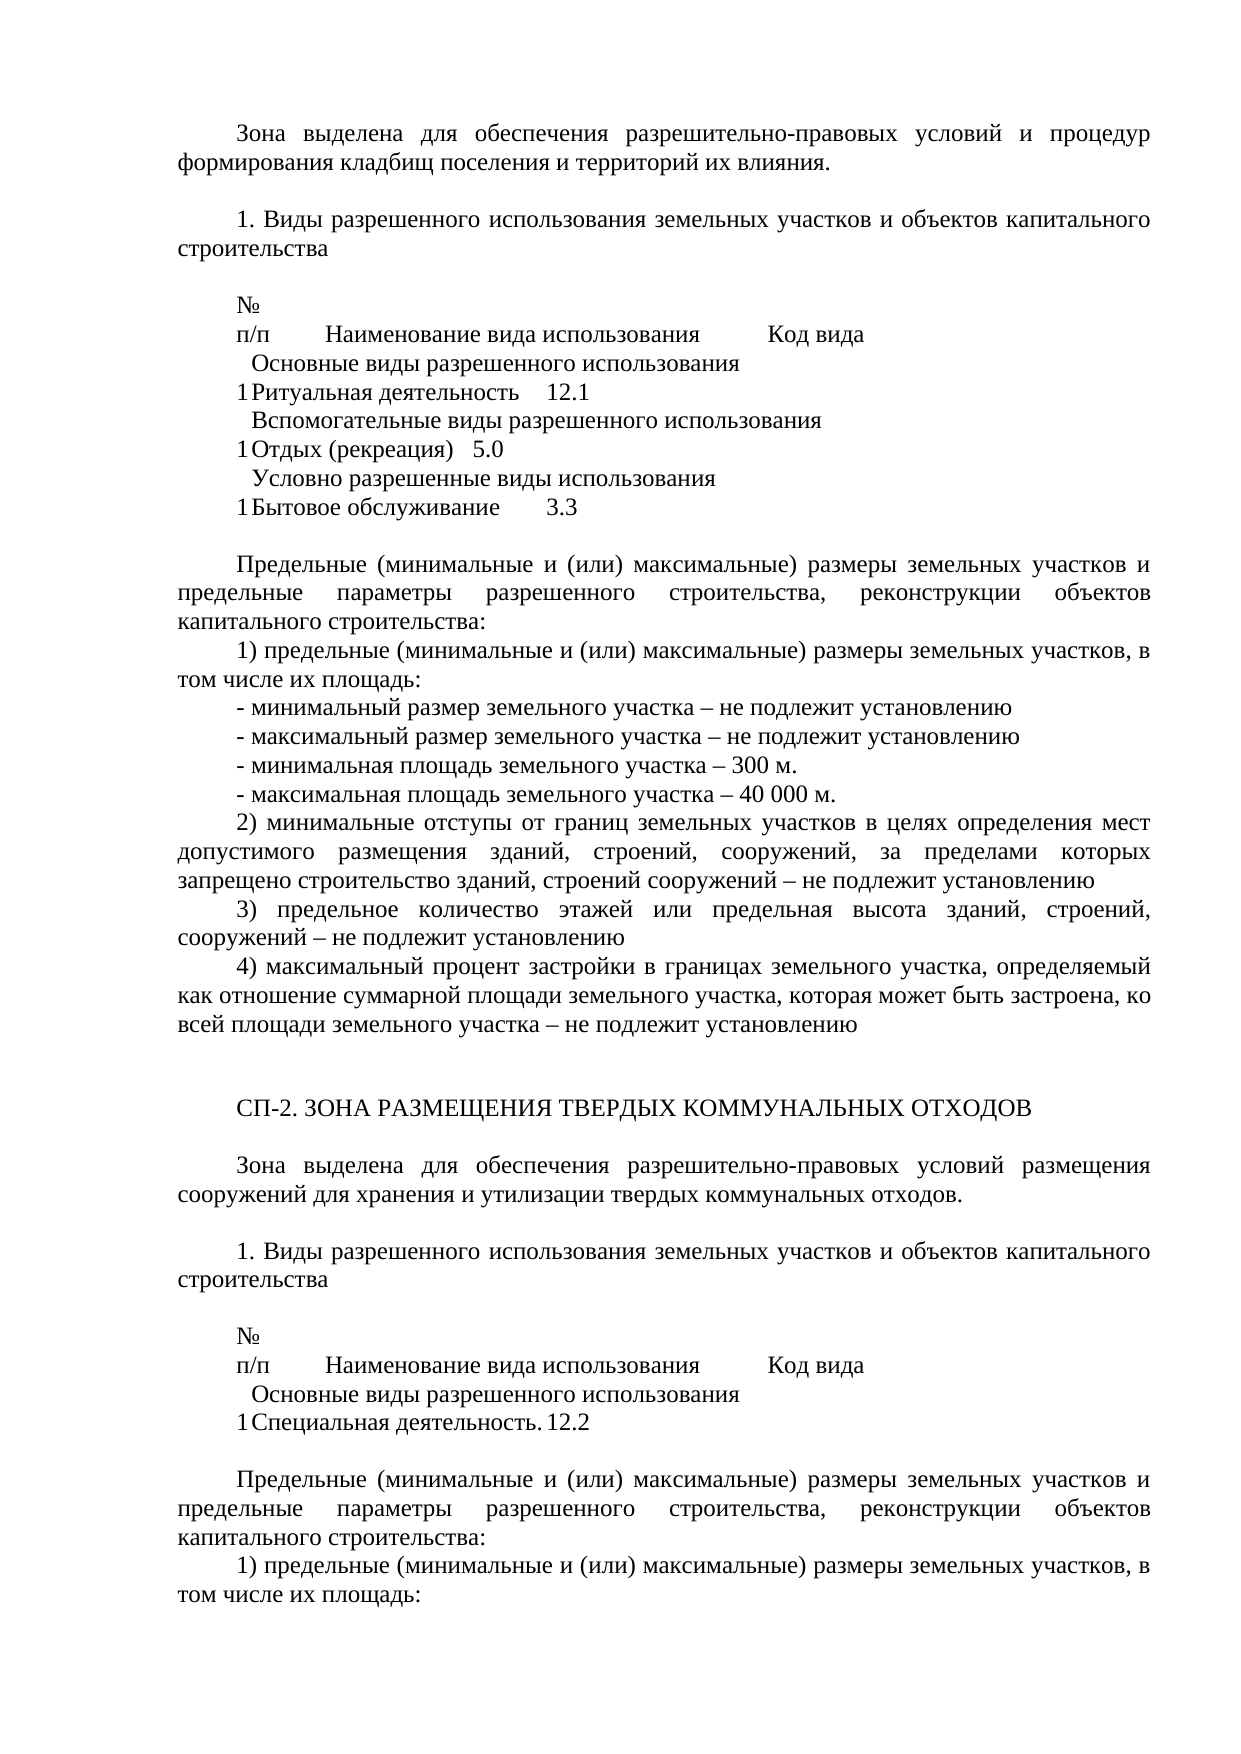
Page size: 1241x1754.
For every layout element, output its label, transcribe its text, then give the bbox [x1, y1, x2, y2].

text 1) предельные (минимальные и (или) максимальные) размеры земельных участков, в том числе их площадь: [177, 1551, 1152, 1608]
text СП-2. ЗОНА РАЗМЕЩЕНИЯ ТВЕРДЫХ КОММУНАЛЬНЫХ ОТХОДОВ [177, 1093, 1152, 1122]
text Условно разрешенные виды использования [177, 463, 1152, 492]
text 3) предельное количество этажей или предельная высота зданий, строений, сооружений – не подлежит установлению [177, 894, 1152, 951]
text 1 Бытовое обслуживание 3.3 [177, 492, 1152, 521]
text - максимальная площадь земельного участка – 40 000 м. [177, 779, 1152, 807]
text № [177, 291, 1152, 319]
text Зона выделена для обеспечения разрешительно-правовых условий и процедур формирования кладбищ поселения и территорий их влияния. [177, 118, 1152, 176]
text 1) предельные (минимальные и (или) максимальные) размеры земельных участков, в том числе их площадь: [177, 635, 1152, 692]
text Основные виды разрешенного использования [177, 348, 1152, 377]
text Предельные (минимальные и (или) максимальные) размеры земельных участков и предельные параметры разрешенного строительства, реконструкции объектов капитального строительства: [177, 1464, 1152, 1551]
text Основные виды разрешенного использования [177, 1379, 1152, 1407]
text Предельные (минимальные и (или) максимальные) размеры земельных участков и предельные параметры разрешенного строительства, реконструкции объектов капитального строительства: [177, 549, 1152, 635]
text п/п Наименование вида использования Код вида [177, 319, 1152, 348]
text п/п Наименование вида использования Код вида [177, 1350, 1152, 1379]
text - минимальная площадь земельного участка – 300 м. [177, 750, 1152, 779]
text 1. Виды разрешенного использования земельных участков и объектов капитального строительства [177, 204, 1152, 262]
text 4) максимальный процент застройки в границах земельного участка, определяемый как отношение суммарной площади земельного участка, которая может быть застроена, ко всей площади земельного участка – не подлежит установлению [177, 951, 1152, 1037]
text № [177, 1321, 1152, 1350]
text - минимальный размер земельного участка – не подлежит установлению [177, 692, 1152, 721]
text 2) минимальные отступы от границ земельных участков в целях определения мест допустимого размещения зданий, строений, сооружений, за пределами которых запрещено строительство зданий, строений сооружений – не подлежит установлению [177, 807, 1152, 894]
text - максимальный размер земельного участка – не подлежит установлению [177, 721, 1152, 750]
text Вспомогательные виды разрешенного использования [177, 406, 1152, 434]
text 1 Ритуальная деятельность 12.1 [177, 377, 1152, 406]
text Зона выделена для обеспечения разрешительно-правовых условий размещения сооружений для хранения и утилизации твердых коммунальных отходов. [177, 1150, 1152, 1208]
text 1 Специальная деятельность. 12.2 [177, 1407, 1152, 1436]
text 1 Отдых (рекреация) 5.0 [177, 434, 1152, 463]
text 1. Виды разрешенного использования земельных участков и объектов капитального строительства [177, 1236, 1152, 1293]
